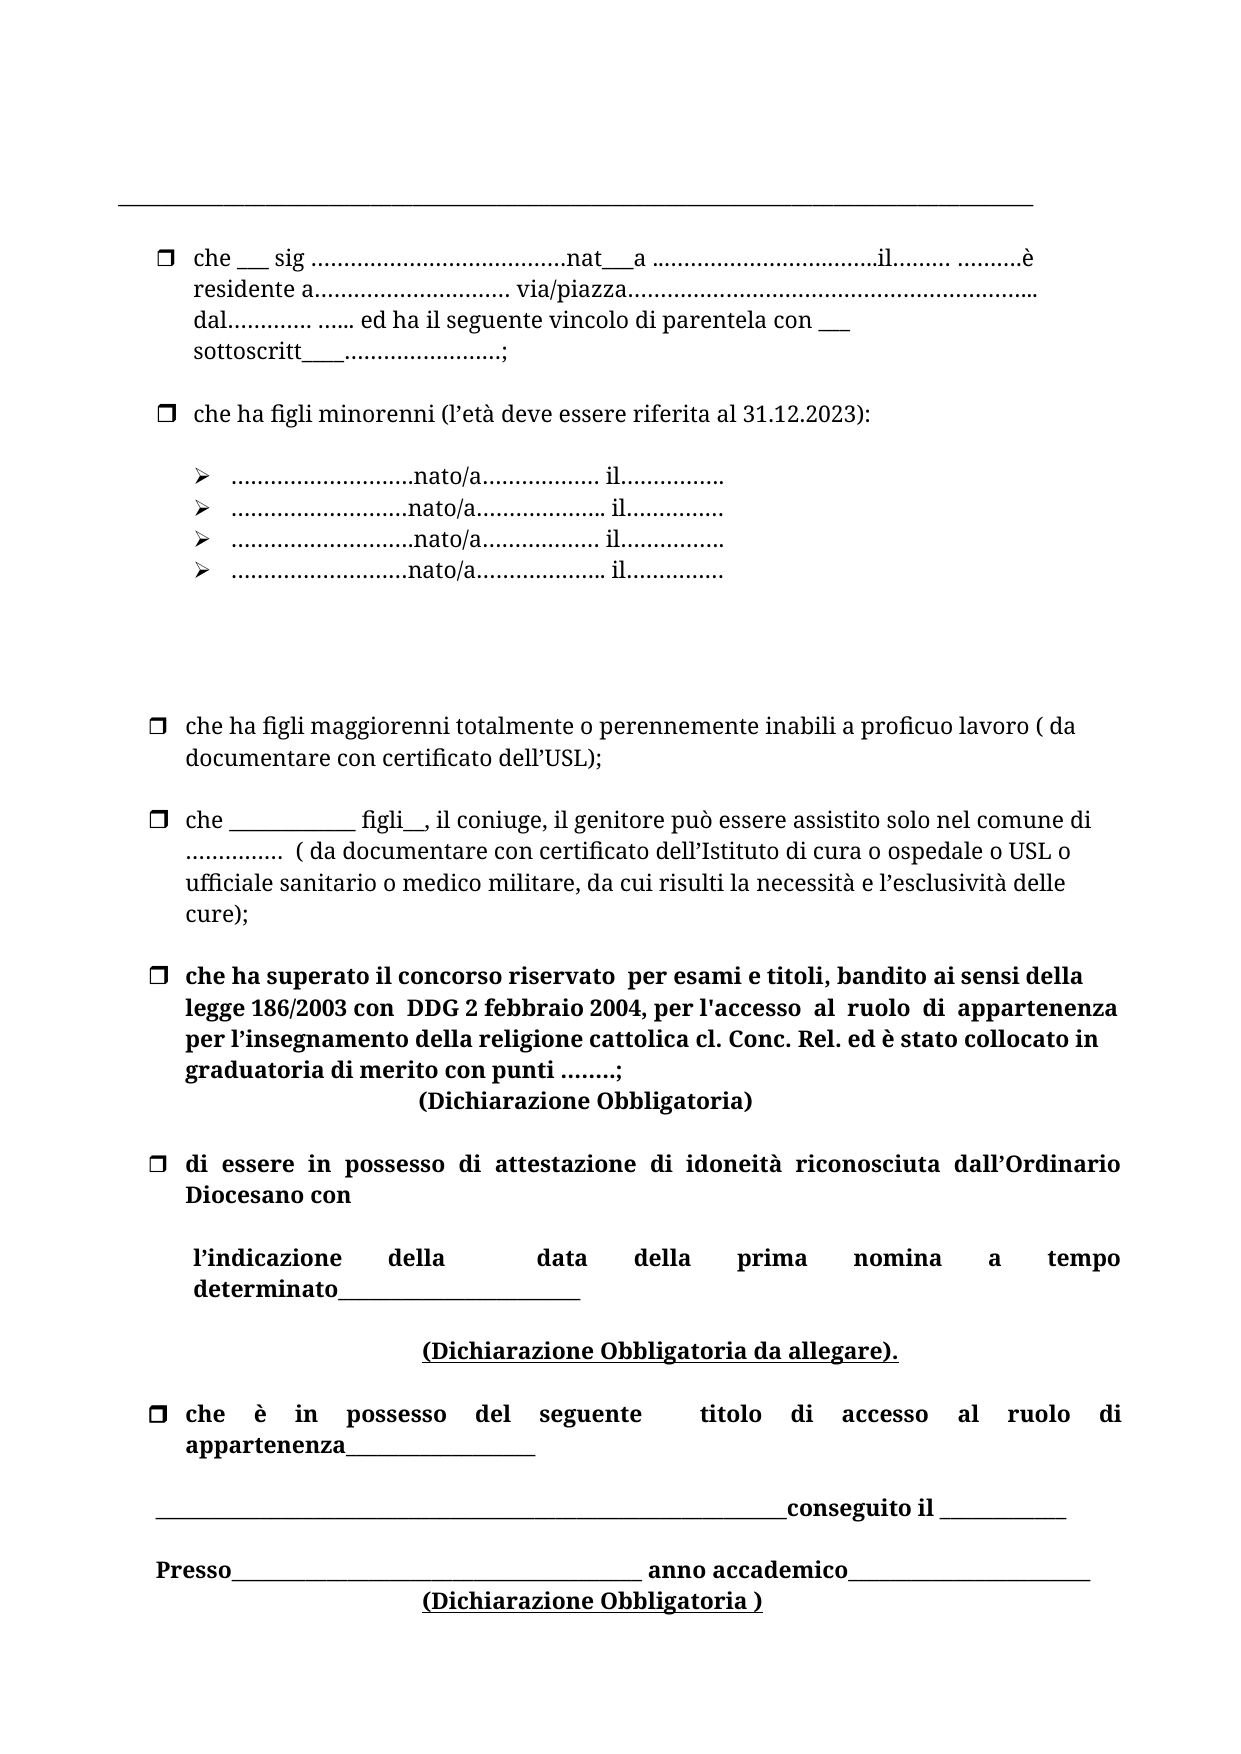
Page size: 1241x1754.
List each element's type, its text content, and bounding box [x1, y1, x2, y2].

list (Dichiarazione Obbligatoria) [192, 1085, 1122, 1116]
list ………………………nato/a……………….. il…………… [193, 554, 1122, 585]
list di essere in possesso di attestazione di idoneità riconosciuta dall’Ordinario Diocesano con [148, 1148, 1122, 1210]
list che ha superato il concorso riservato per esami e titoli, bandito ai sensi della legge 186/2003 con DDG 2 febbraio 2004, per l'accesso al ruolo di appartenenza per l’insegnamento della religione cattolica cl. Conc. Rel. ed è stato collocato in graduatoria di merito con punti ……..; [148, 960, 1122, 1085]
list che è in possesso del seguente titolo di accesso al ruolo di appartenenza__________________ [148, 1398, 1122, 1460]
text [118, 179, 1122, 210]
text Presso_______________________________________ anno accademico_______________________ [118, 1554, 1122, 1585]
list ………………………nato/a……………….. il…………… [193, 491, 1122, 523]
list che ha figli maggiorenni totalmente o perennemente inabili a proficuo lavoro ( da documentare con certificato dell’USL); [148, 710, 1122, 773]
list che ____________ figli__, il coniuge, il genitore può essere assistito solo nel comune di …………… ( da documentare con certificato dell’Istituto di cura o ospedale o USL o ufficiale sanitario o medico militare, da cui risulti la necessità e l’esclusività delle cure); [148, 804, 1122, 929]
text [118, 1491, 1122, 1523]
text (Dichiarazione Obbligatoria da allegare). [118, 1335, 1122, 1366]
list che ___ sig …………………………………nat___a ..…………………….……..il……… ……….è residente a………………………… via/piazza……………………………………………………... dal…………. …... ed ha il seguente vincolo di parentela con ___ sottoscritt____……………………; [156, 241, 1122, 366]
list ……………………….nato/a……………… il……………. [193, 523, 1122, 554]
list che ha figli minorenni (l’età deve essere riferita al 31.12.2023): [156, 398, 1122, 429]
list ……………………….nato/a……………… il……………. [193, 460, 1122, 491]
text (Dichiarazione Obbligatoria ) [118, 1585, 1122, 1616]
text l’indicazione della data della prima nomina a tempo determinato_______________________ [193, 1241, 1122, 1304]
